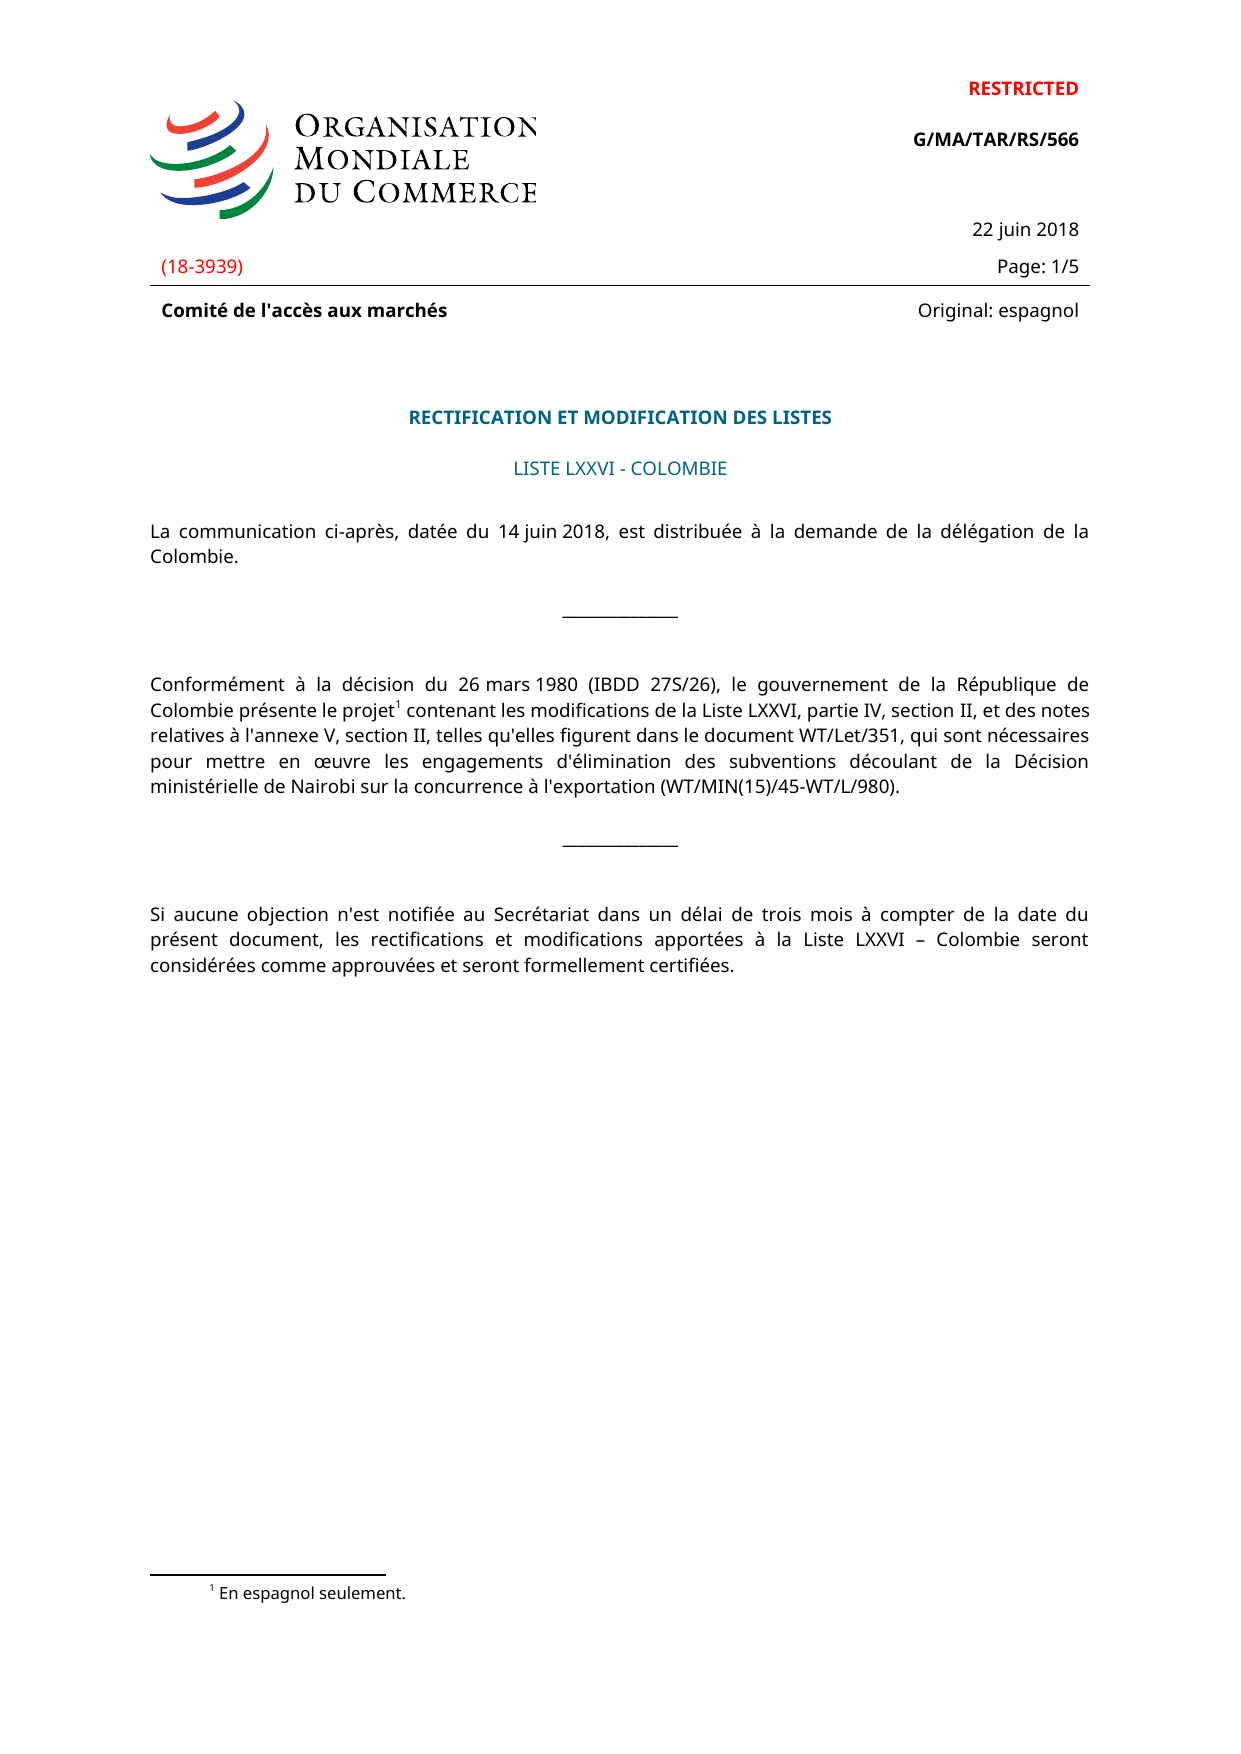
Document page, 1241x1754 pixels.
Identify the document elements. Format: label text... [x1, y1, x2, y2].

text _______________ [150, 595, 1090, 620]
text Si aucune objection n'est notifiée au Secrétariat dans un délai de trois mois à compter de la date du présent document, les rectifications et modifications apportées à la Liste LXXVI – Colombie seront considérées comme approuvées et seront formellement certifiées. [150, 901, 1090, 978]
title LISTE LXXVI - COLOMBIE [150, 455, 1090, 481]
text Conformément à la décision du 26 mars 1980 (IBDD 27S/26), le gouvernement de la République de Colombie présente le projet contenant les modifications de la Liste LXXVI, partie IV, section II, et des notes relatives à l'annexe V, section II, telles qu'elles figurent dans le document WT/Let/351, qui sont nécessaires pour mettre en œuvre les engagements d'élimination des subventions découlant de la Décision ministérielle de Nairobi sur la concurrence à l'exportation (WT/MIN(15)/45-WT/L/980). [150, 671, 1090, 799]
text _______________ [150, 824, 1090, 850]
text La communication ci-après, datée du 14 juin 2018, est distribuée à la demande de la délégation de la Colombie. [150, 518, 1090, 569]
title RECTIFICATION ET MODIFICATION DES LISTES [150, 405, 1090, 430]
